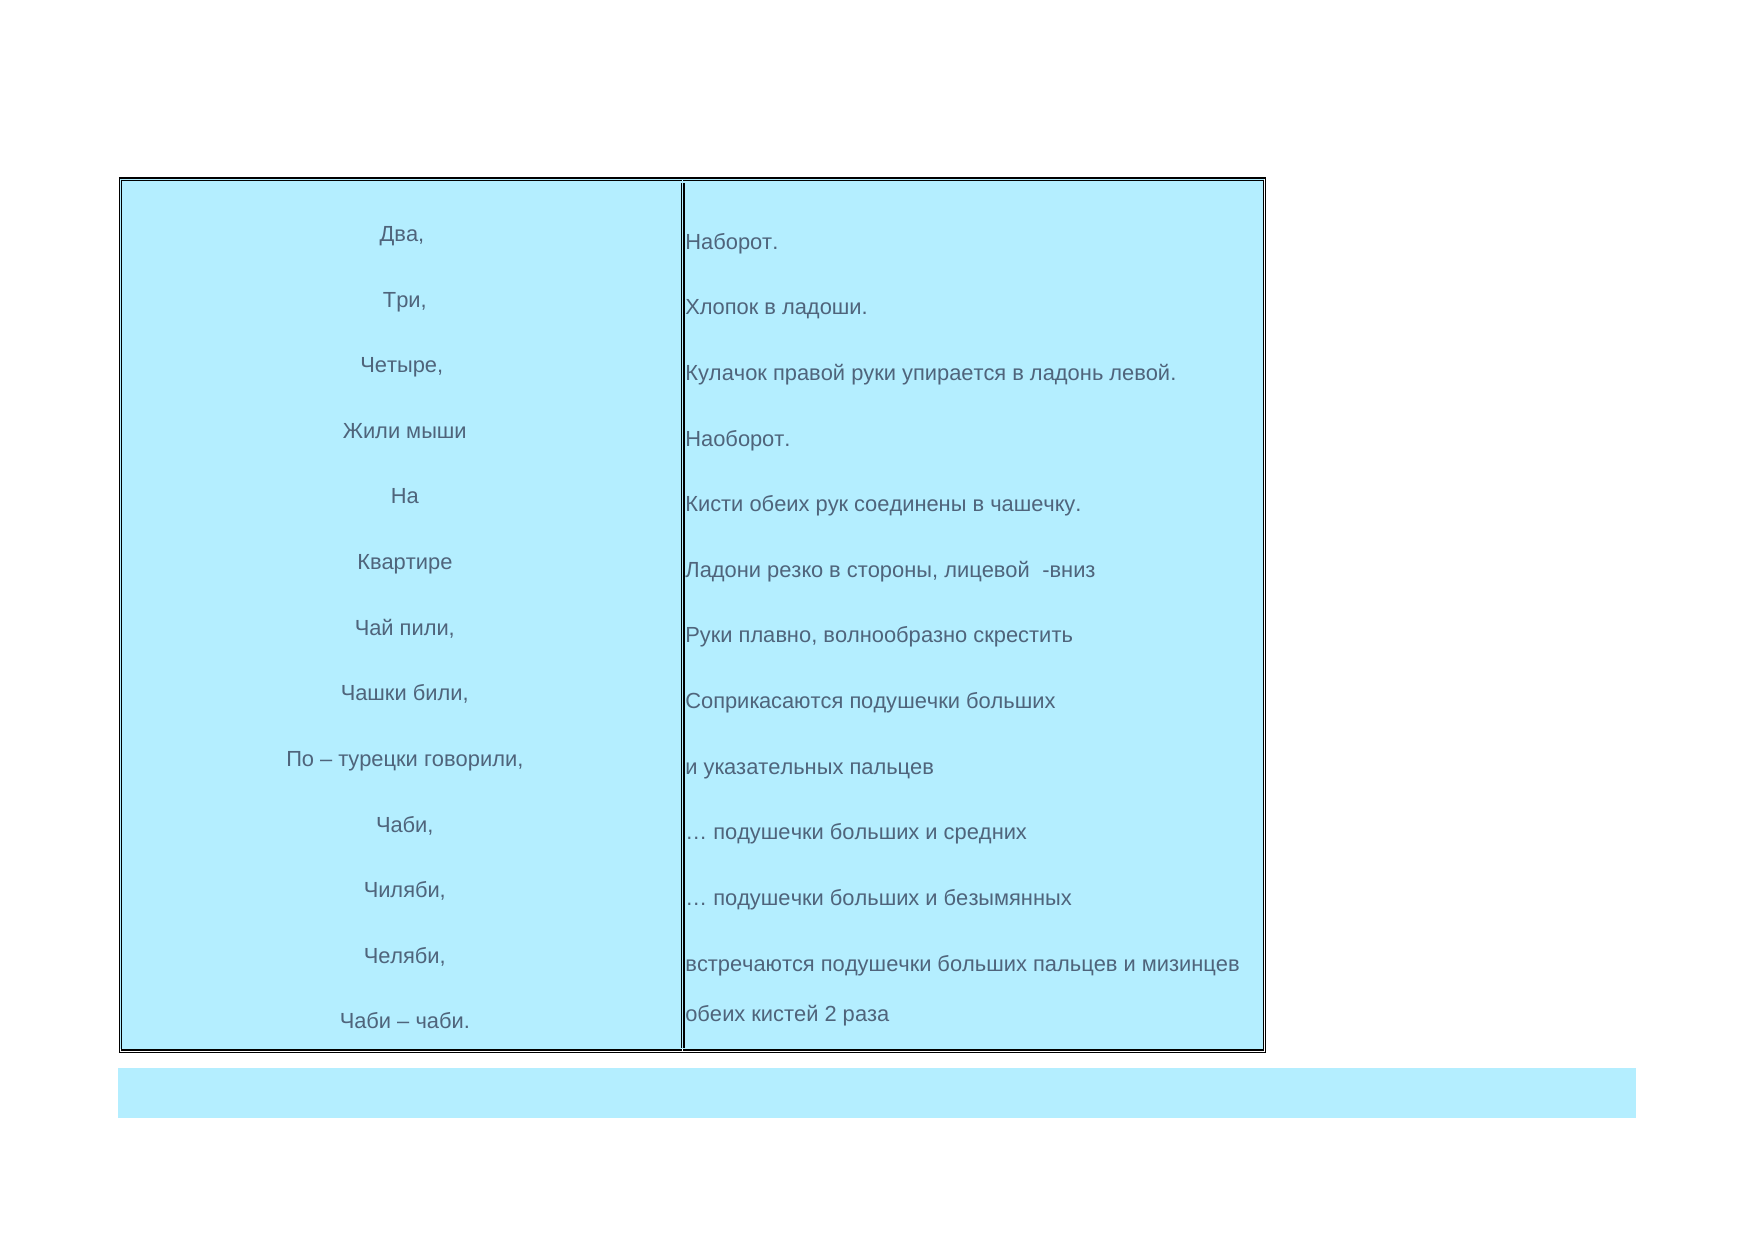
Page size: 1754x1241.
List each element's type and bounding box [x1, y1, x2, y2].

table_cell [122, 179, 683, 1049]
table_cell [683, 181, 1263, 1049]
